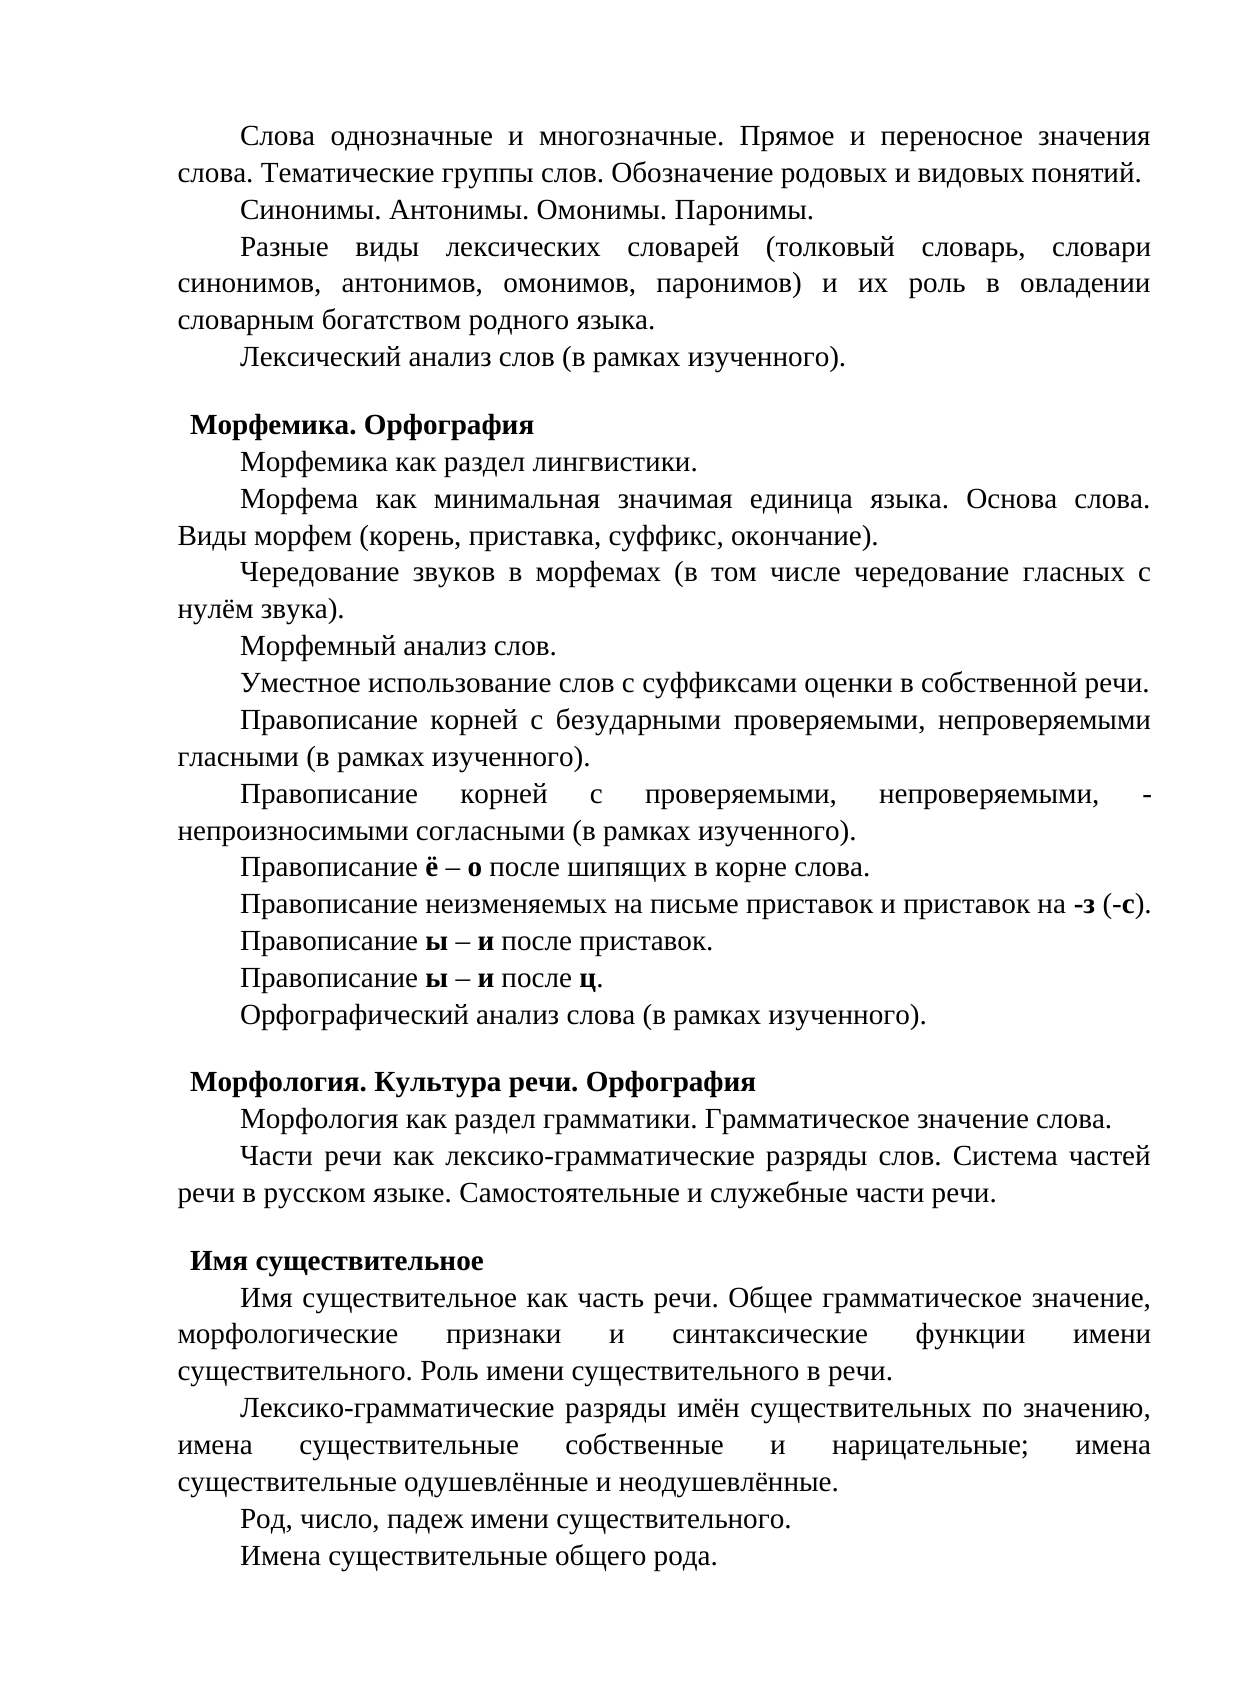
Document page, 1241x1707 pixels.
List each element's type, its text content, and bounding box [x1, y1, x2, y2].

text Лексико-грамматические разряды имён существительных по значению, имена существительные собственные и нарицательные; имена существительные одушевлённые и неодушевлённые. [177, 1390, 1152, 1498]
text Синонимы. Антонимы. Омонимы. Паронимы. [177, 192, 1152, 225]
text Правописание неизменяемых на письме приставок и приставок на -з (-с). [177, 886, 1152, 920]
text Орфографический анализ слова (в рамках изученного). [177, 997, 1152, 1031]
text Морфемика как раздел лингвистики. [177, 444, 1152, 477]
text Правописание ы – и после приставок. [177, 923, 1152, 957]
text Род, число, падеж имени существительного. [177, 1501, 1152, 1534]
text Лексический анализ слов (в рамках изученного). [177, 339, 1152, 373]
text Разные виды лексических словарей (толковый словарь, словари синонимов, антонимов, омонимов, паронимов) и их роль в овладении словарным богатством родного языка. [177, 229, 1152, 336]
text Чередование звуков в морфемах (в том числе чередование гласных с нулём звука). [177, 554, 1152, 625]
text Морфемика. Орфография [190, 407, 1152, 441]
text Имя существительное как часть речи. Общее грамматическое значение, морфологические признаки и синтаксические функции имени существительного. Роль имени существительного в речи. [177, 1280, 1152, 1387]
text Правописание ё – о после шипящих в корне слова. [177, 849, 1152, 883]
text Правописание корней с безударными проверяемыми, непроверяемыми гласными (в рамках изученного). [177, 702, 1152, 772]
text Части речи как лексико-грамматические разряды слов. Система частей речи в русском языке. Самостоятельные и служебные части речи. [177, 1138, 1152, 1209]
text Морфология. Культура речи. Орфография [190, 1064, 1152, 1098]
text Морфема как минимальная значимая единица языка. Основа слова. Виды морфем (корень, приставка, суффикс, окончание). [177, 481, 1152, 551]
text Уместное использование слов с суффиксами оценки в собственной речи. [177, 665, 1152, 699]
text Морфемный анализ слов. [177, 628, 1152, 662]
text Правописание ы – и после ц. [177, 960, 1152, 994]
text Слова однозначные и многозначные. Прямое и переносное значения слова. Тематические группы слов. Обозначение родовых и видовых понятий. [177, 118, 1152, 188]
text Морфология как раздел грамматики. Грамматическое значение слова. [177, 1101, 1152, 1135]
text Правописание корней с проверяемыми, непроверяемыми, ­непроизносимыми согласными (в рамках изученного). [177, 776, 1152, 846]
text Имя существительное [190, 1243, 1152, 1276]
text Имена существительные общего рода. [177, 1538, 1152, 1571]
